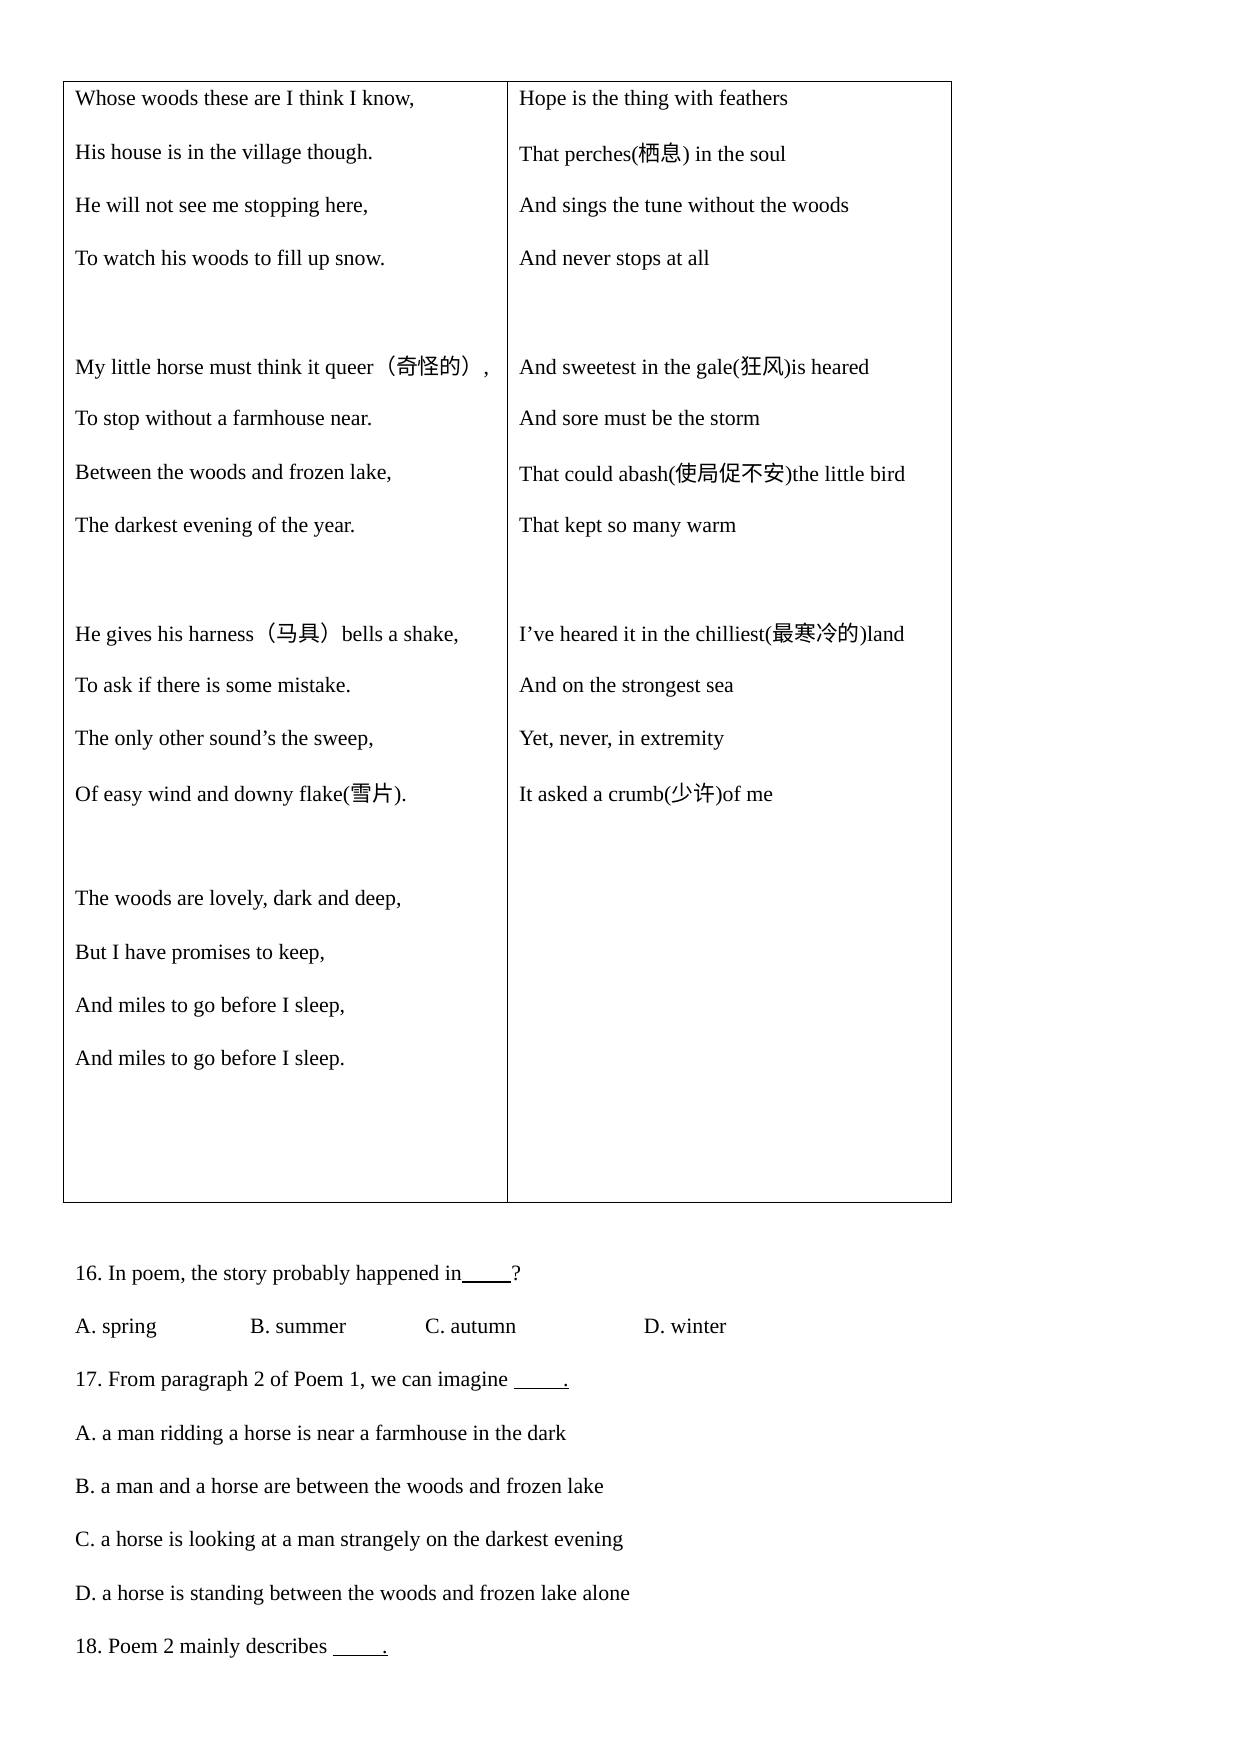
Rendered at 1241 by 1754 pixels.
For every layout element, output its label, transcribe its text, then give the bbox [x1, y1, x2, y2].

list In poem, the story probably happened in ? [75, 1256, 1165, 1289]
list From paragraph 2 of Poem 1, we can imagine . [75, 1363, 1165, 1395]
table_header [64, 82, 507, 1202]
list a man ridding a horse is near a farmhouse in the dark [75, 1416, 1165, 1449]
list spring B. summer C. autumn D. winter [75, 1309, 1165, 1342]
list a horse is standing between the woods and frozen lake alone [75, 1576, 1165, 1609]
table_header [508, 82, 951, 1202]
list a horse is looking at a man strangely on the darkest evening [75, 1523, 1165, 1555]
list a man and a horse are between the woods and frozen lake [75, 1469, 1165, 1502]
list Poem 2 mainly describes . [75, 1629, 1165, 1662]
